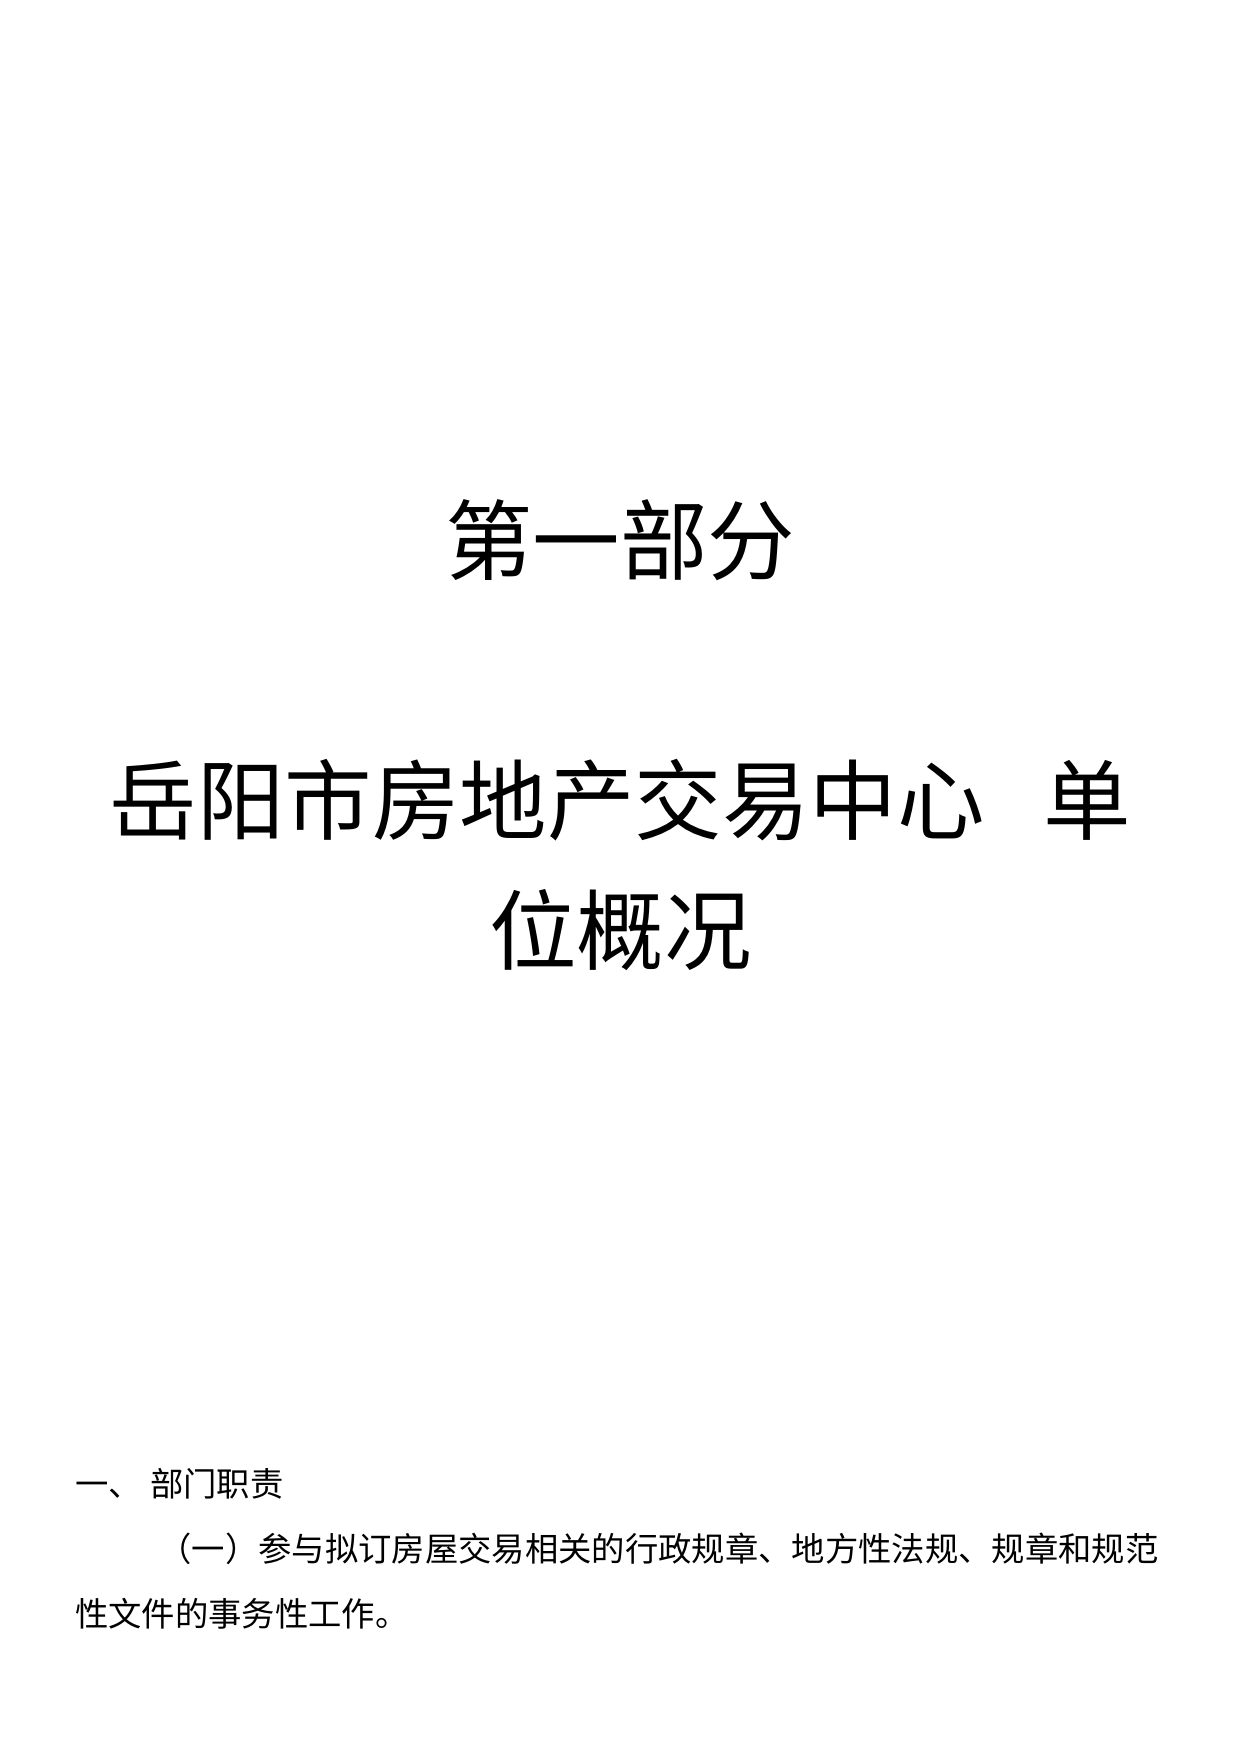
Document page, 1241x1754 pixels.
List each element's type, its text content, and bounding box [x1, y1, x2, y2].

text （一）参与拟订房屋交易相关的行政规章、地方性法规、规章和规范性文件的事务性工作。 [75, 1514, 1165, 1644]
text 第一部分 [75, 471, 1165, 601]
text 岳阳市房地产交易中心 单位概况 [75, 731, 1165, 991]
list 部门职责 [75, 1449, 1165, 1514]
